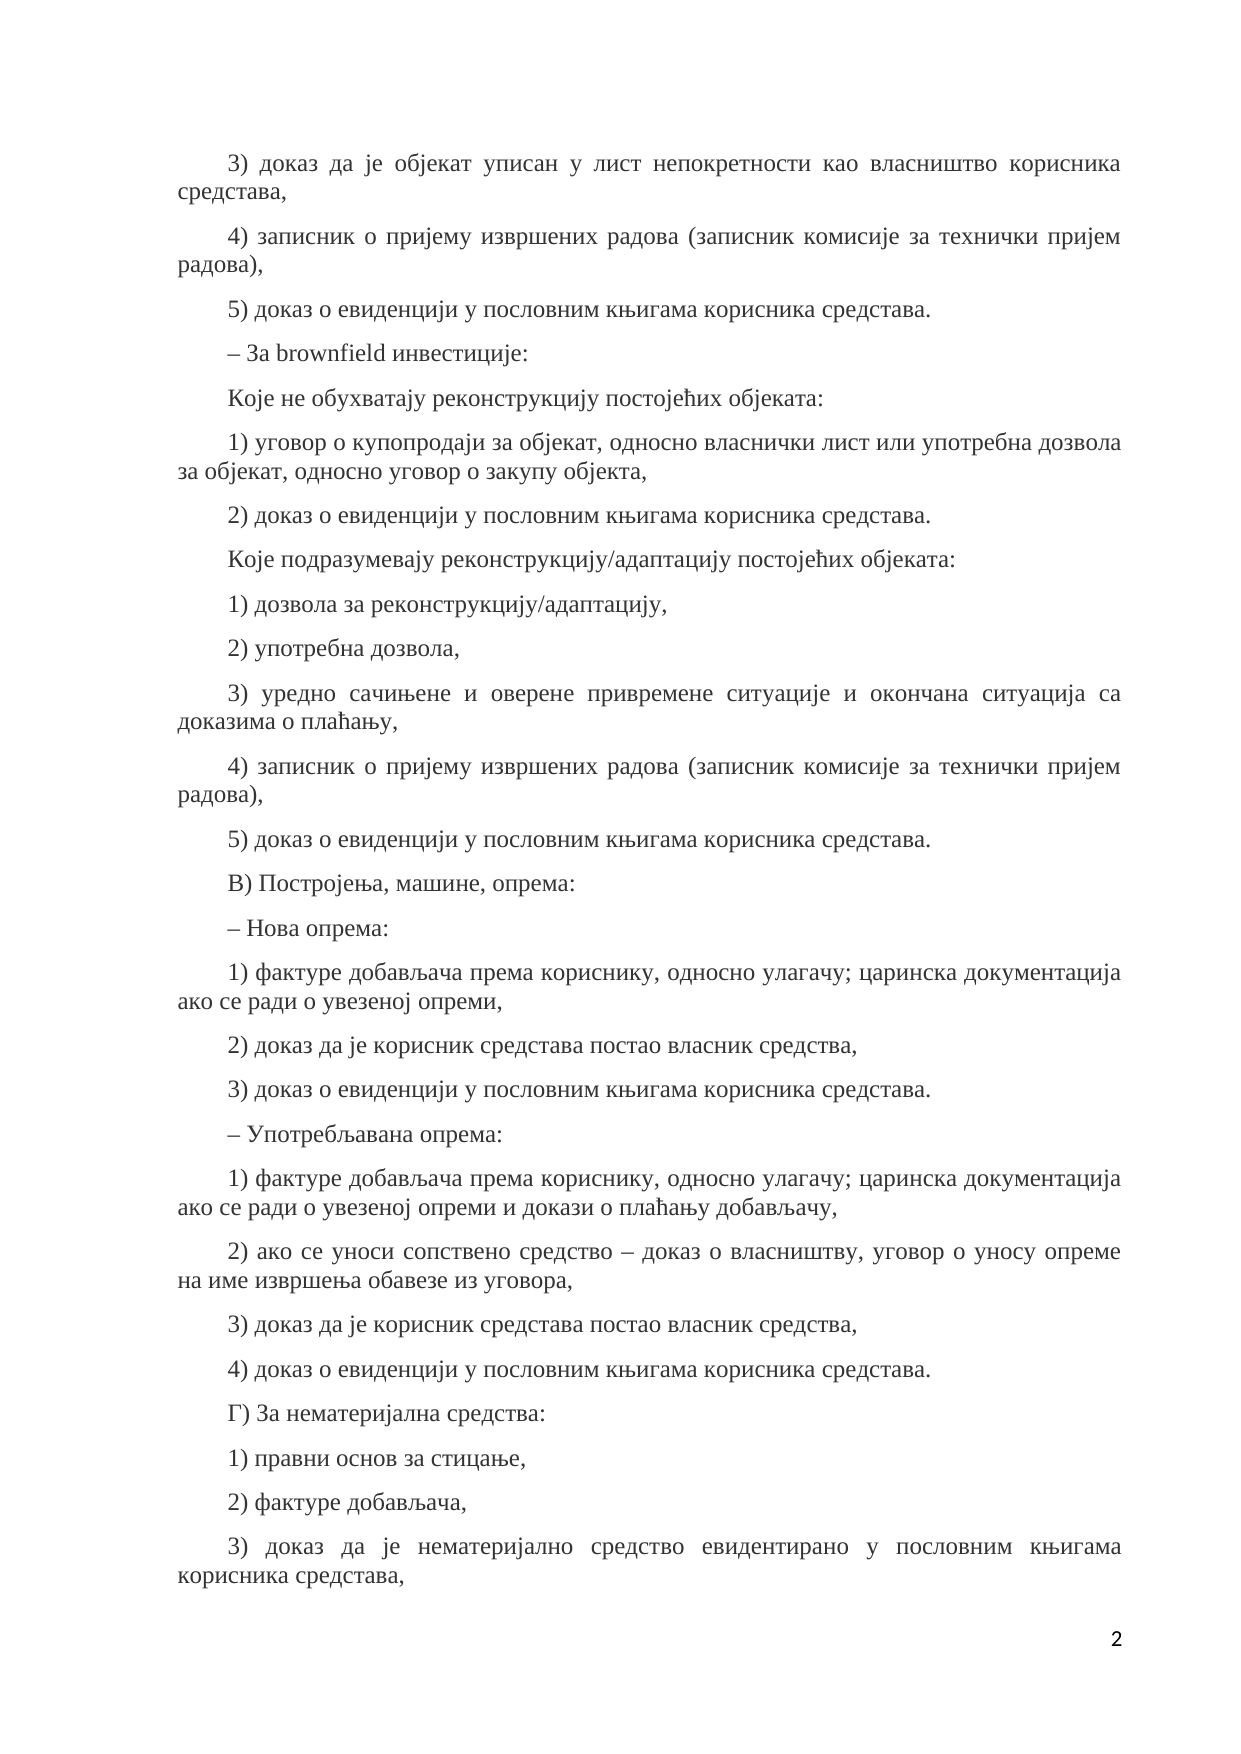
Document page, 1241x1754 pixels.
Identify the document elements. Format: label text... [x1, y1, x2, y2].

text 1) фактуре добављача према кориснику, односно улагачу; царинска документација ако се ради о увезеној опреми, [177, 957, 1122, 1014]
text Које подразумевају реконструкцију/адаптацију постојећих објеката: [177, 544, 1122, 573]
text 2) ако се уноси сопствено средство – доказ о власништву, уговор о уносу опреме на име извршења обавезе из уговора, [177, 1236, 1122, 1294]
text 4) записник о пријему извршених радова (записник комисије за технички пријем радова), [177, 221, 1122, 278]
text 3) доказ о евиденцији у пословним књигама корисника средстава. [177, 1074, 1122, 1103]
text – За brownfield инвестиције: [177, 338, 1122, 367]
text 1) фактуре добављача према кориснику, односно улагачу; царинска документација ако се ради о увезеној опреми и докази о плаћању добављачу, [177, 1163, 1122, 1221]
text 4) доказ о евиденцији у пословним књигама корисника средстава. [177, 1354, 1122, 1383]
text 2) употребна дозвола, [177, 633, 1122, 662]
text 1) дозвола за реконструкцију/адаптацију, [177, 589, 1122, 618]
text Г) За нематеријална средства: [177, 1398, 1122, 1427]
text 5) доказ о евиденцији у пословним књигама корисника средстава. [177, 824, 1122, 853]
text В) Постројења, машине, опрема: [177, 868, 1122, 897]
text 3) доказ да је нематеријално средство евидентирано у пословним књигама корисника средстава, [177, 1531, 1122, 1589]
text 1) правни основ за стицање, [177, 1443, 1122, 1471]
text 4) записник о пријему извршених радова (записник комисије за технички пријем радова), [177, 751, 1122, 808]
text 2) фактуре добављача, [177, 1487, 1122, 1516]
text 3) доказ да је корисник средстава постао власник средства, [177, 1309, 1122, 1338]
text – Нова опрема: [177, 913, 1122, 941]
text 3) доказ да је објекат уписан у лист непокретности као власништво корисника средстава, [177, 148, 1122, 205]
text Које не обухватају реконструкцију постојећих објеката: [177, 383, 1122, 411]
text 2) доказ да је корисник средстава постао власник средства, [177, 1030, 1122, 1059]
text 5) доказ о евиденцији у пословним књигама корисника средстава. [177, 294, 1122, 323]
text 2) доказ о евиденцији у пословним књигама корисника средстава. [177, 500, 1122, 529]
text 3) уредно сачињене и оверене привремене ситуације и окончана ситуација са доказима о плаћању, [177, 678, 1122, 735]
text 1) уговор о купопродаји за објекат, односно власнички лист или употребна дозвола за објекат, односно уговор о закупу објекта, [177, 427, 1122, 484]
text – Употребљавана опрема: [177, 1119, 1122, 1148]
